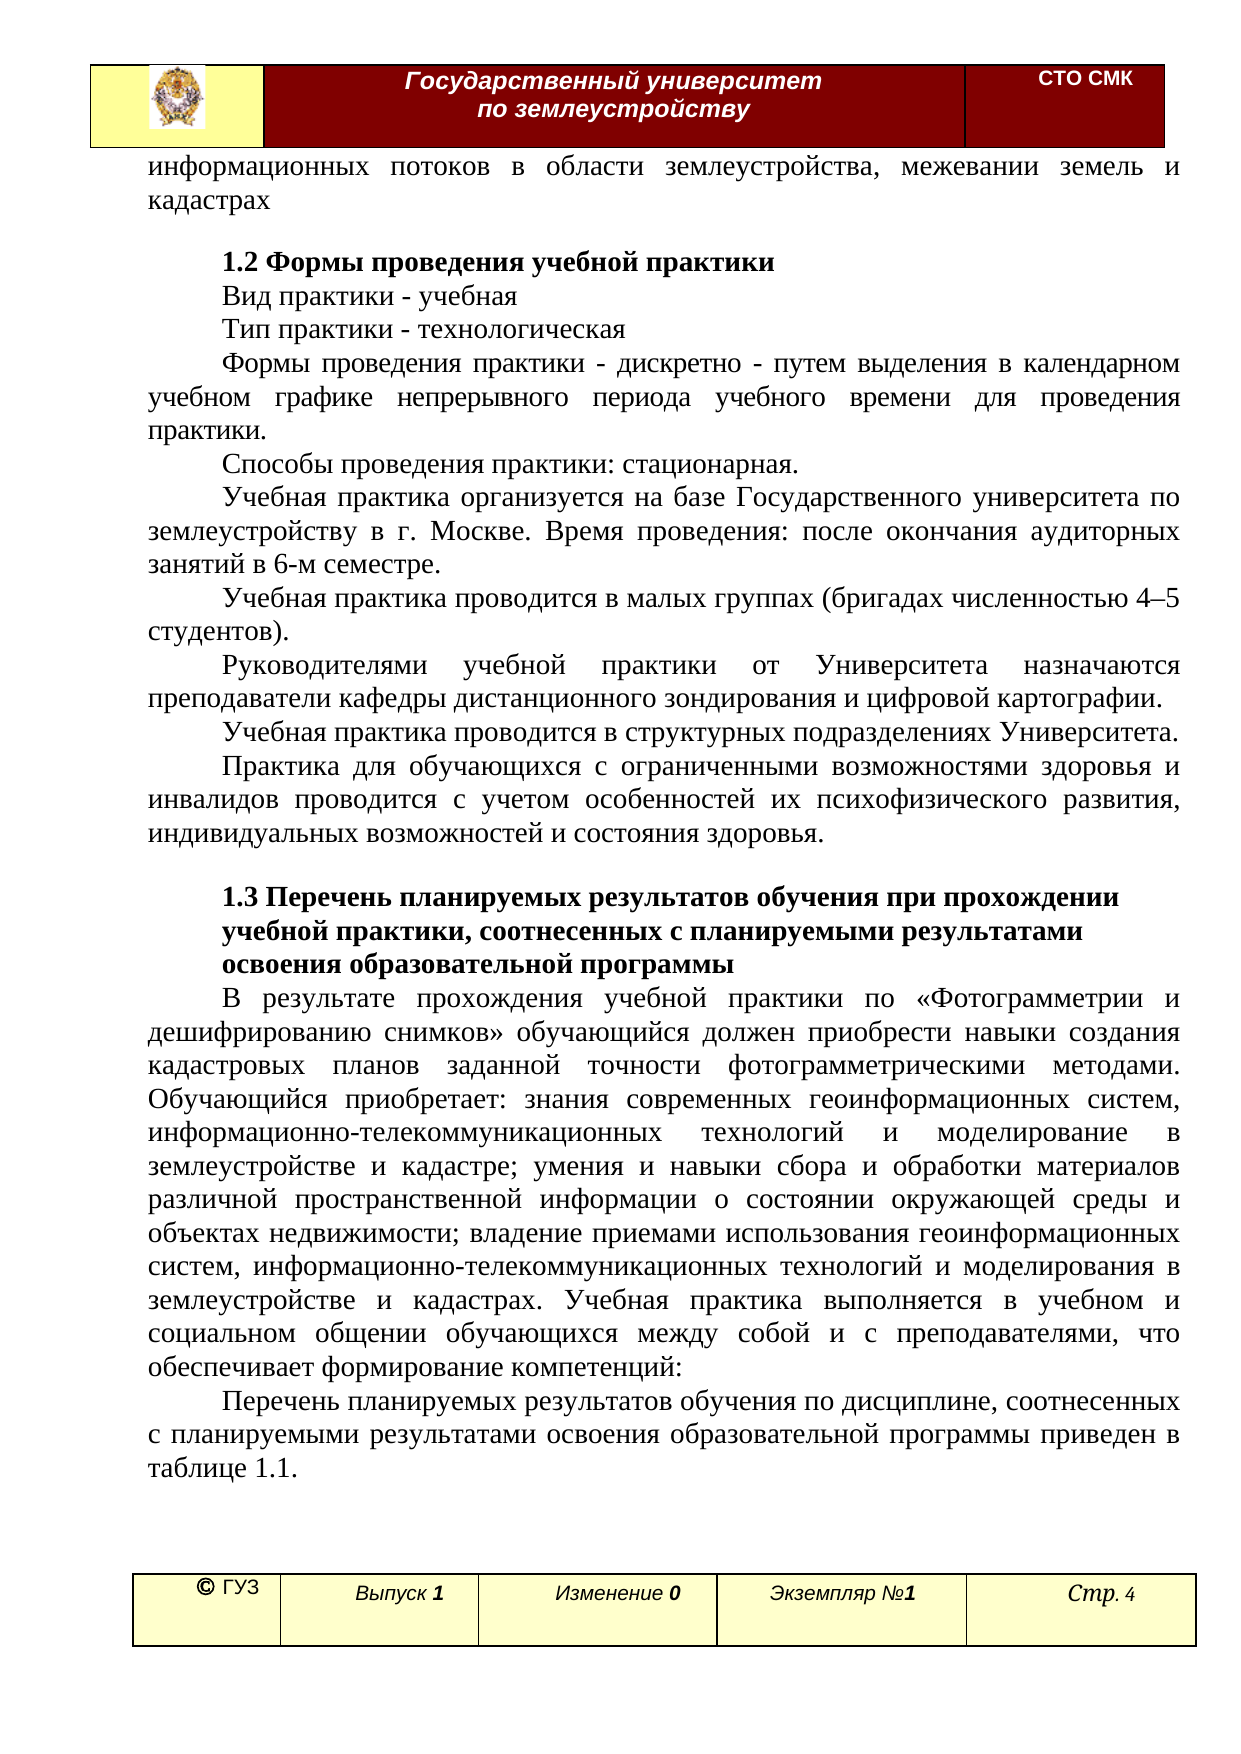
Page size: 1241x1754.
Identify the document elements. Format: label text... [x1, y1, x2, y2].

text Руководителями учебной практики от Университета назначаются преподаватели кафедры дистанционного зондирования и цифровой картографии. [148, 647, 1181, 714]
text Учебная практика проводится в структурных подразделениях Университета. [148, 714, 1181, 748]
text Вид практики - учебная [148, 278, 1181, 312]
text Перечень планируемых результатов обучения по дисциплине, соотнесенных с планируемыми результатами освоения образовательной программы приведен в таблице 1.1. [148, 1383, 1181, 1483]
text Тип практики - технологическая [148, 312, 1181, 345]
text 1.2 Формы проведения учебной практики [148, 247, 1181, 278]
text Формы проведения практики - дискретно - путем выделения в календарном учебном графике непрерывного периода учебного времени для проведения практики. [148, 345, 1181, 446]
text Практика для обучающихся с ограниченными возможностями здоровья и инвалидов проводится с учетом особенностей их психофизического развития, индивидуальных возможностей и состояния здоровья. [148, 748, 1181, 848]
text 1.3 Перечень планируемых результатов обучения при прохождении учебной практики, соотнесенных с планируемыми результатами освоения образовательной программы [222, 879, 1181, 980]
text Способы проведения практики: стационарная. [148, 446, 1181, 479]
text Учебная практика организуется на базе Государственного университета по землеустройству в г. Москве. Время проведения: после окончания аудиторных занятий в 6-м семестре. [148, 479, 1181, 580]
text В результате прохождения учебной практики по «Фотограмметрии и дешифрированию снимков» обучающийся должен приобрести навыки создания кадастровых планов заданной точности фотограмметрическими методами. Обучающийся приобретает: знания современных геоинформационных систем, информационно-телекоммуникационных технологий и моделирование в землеустройстве и кадастре; умения и навыки сбора и обработки материалов различной пространственной информации о состоянии окружающей среды и объектах недвижимости; владение приемами использования геоинформационных систем, информационно-телекоммуникационных технологий и моделирования в землеустройстве и кадастрах. Учебная практика выполняется в учебном и социальном общении обучающихся между собой и с преподавателями, что обеспечивает формирование компетенций: [148, 980, 1181, 1383]
text Учебная практика проводится в малых группах (бригадах численностью 4–5 студентов). [148, 580, 1181, 647]
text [148, 118, 1181, 216]
picture [149, 65, 206, 129]
